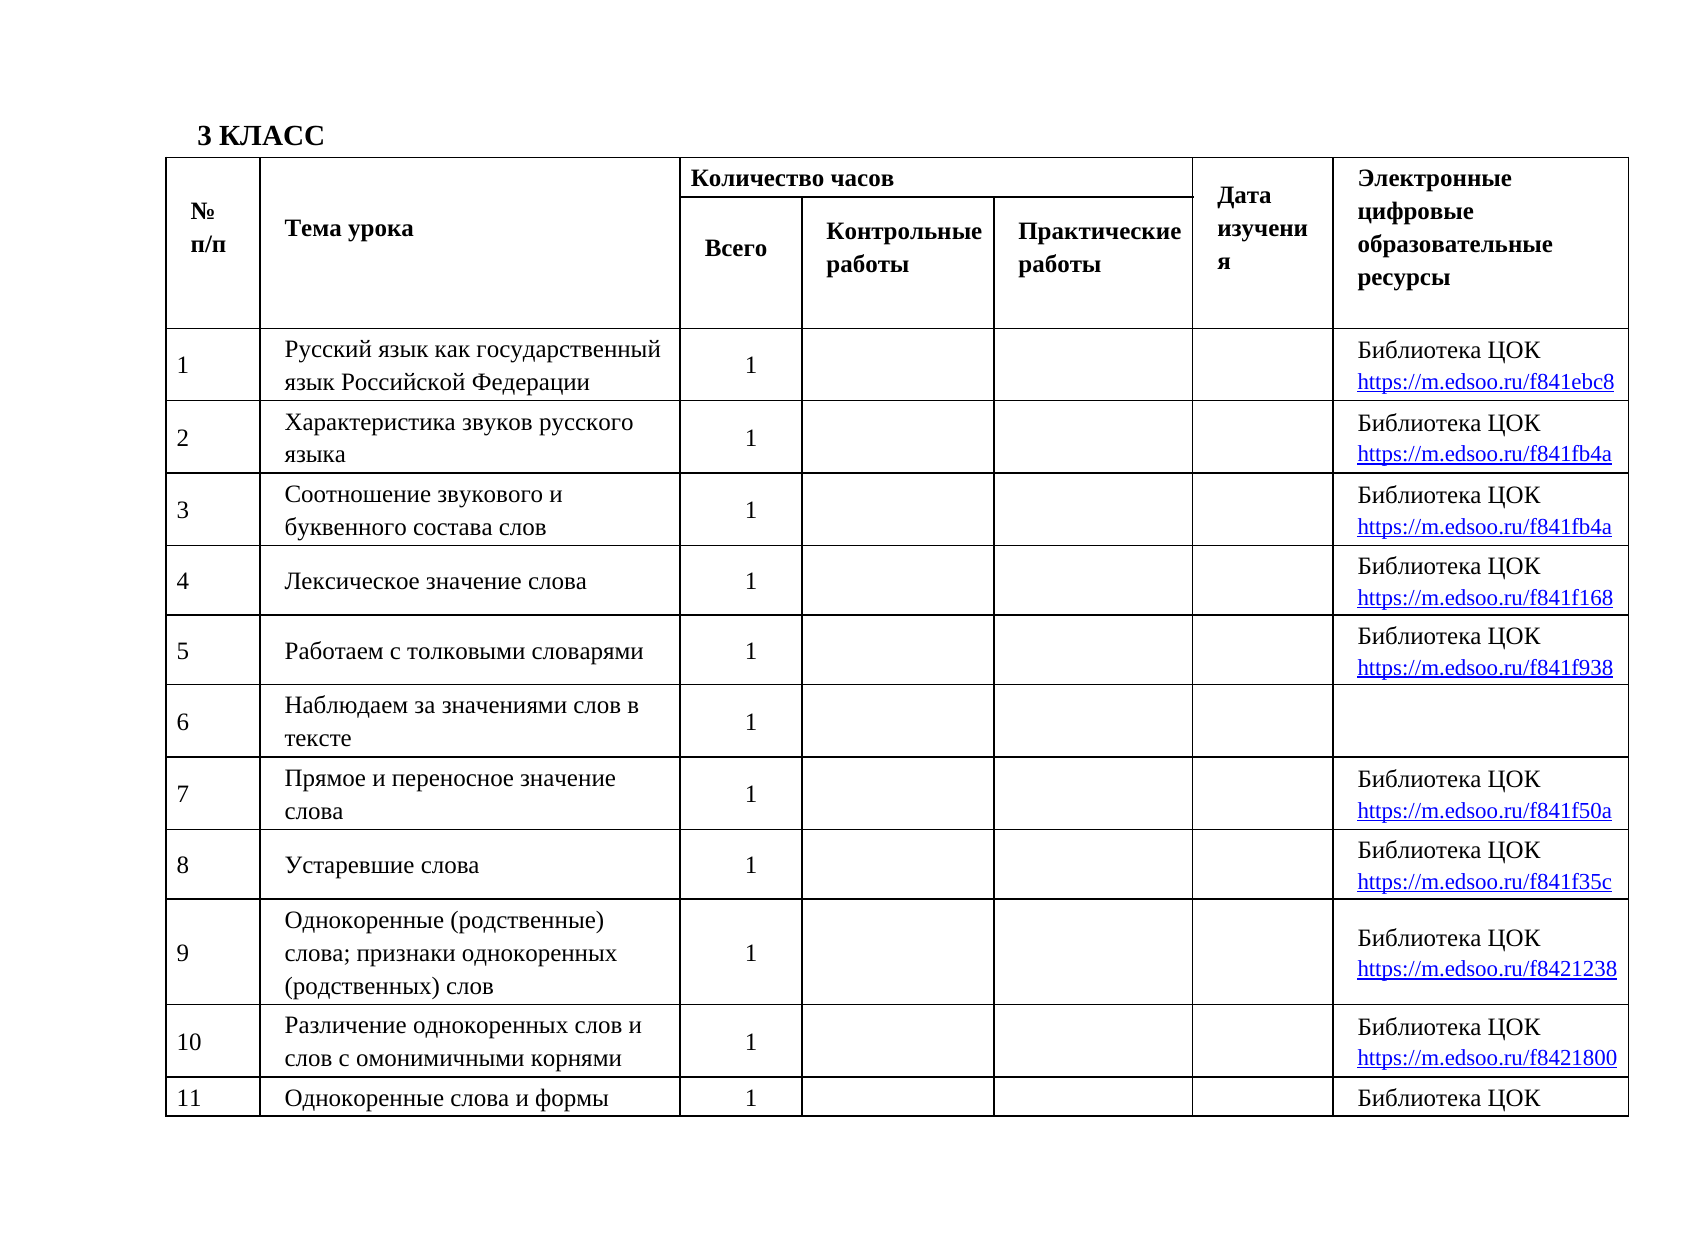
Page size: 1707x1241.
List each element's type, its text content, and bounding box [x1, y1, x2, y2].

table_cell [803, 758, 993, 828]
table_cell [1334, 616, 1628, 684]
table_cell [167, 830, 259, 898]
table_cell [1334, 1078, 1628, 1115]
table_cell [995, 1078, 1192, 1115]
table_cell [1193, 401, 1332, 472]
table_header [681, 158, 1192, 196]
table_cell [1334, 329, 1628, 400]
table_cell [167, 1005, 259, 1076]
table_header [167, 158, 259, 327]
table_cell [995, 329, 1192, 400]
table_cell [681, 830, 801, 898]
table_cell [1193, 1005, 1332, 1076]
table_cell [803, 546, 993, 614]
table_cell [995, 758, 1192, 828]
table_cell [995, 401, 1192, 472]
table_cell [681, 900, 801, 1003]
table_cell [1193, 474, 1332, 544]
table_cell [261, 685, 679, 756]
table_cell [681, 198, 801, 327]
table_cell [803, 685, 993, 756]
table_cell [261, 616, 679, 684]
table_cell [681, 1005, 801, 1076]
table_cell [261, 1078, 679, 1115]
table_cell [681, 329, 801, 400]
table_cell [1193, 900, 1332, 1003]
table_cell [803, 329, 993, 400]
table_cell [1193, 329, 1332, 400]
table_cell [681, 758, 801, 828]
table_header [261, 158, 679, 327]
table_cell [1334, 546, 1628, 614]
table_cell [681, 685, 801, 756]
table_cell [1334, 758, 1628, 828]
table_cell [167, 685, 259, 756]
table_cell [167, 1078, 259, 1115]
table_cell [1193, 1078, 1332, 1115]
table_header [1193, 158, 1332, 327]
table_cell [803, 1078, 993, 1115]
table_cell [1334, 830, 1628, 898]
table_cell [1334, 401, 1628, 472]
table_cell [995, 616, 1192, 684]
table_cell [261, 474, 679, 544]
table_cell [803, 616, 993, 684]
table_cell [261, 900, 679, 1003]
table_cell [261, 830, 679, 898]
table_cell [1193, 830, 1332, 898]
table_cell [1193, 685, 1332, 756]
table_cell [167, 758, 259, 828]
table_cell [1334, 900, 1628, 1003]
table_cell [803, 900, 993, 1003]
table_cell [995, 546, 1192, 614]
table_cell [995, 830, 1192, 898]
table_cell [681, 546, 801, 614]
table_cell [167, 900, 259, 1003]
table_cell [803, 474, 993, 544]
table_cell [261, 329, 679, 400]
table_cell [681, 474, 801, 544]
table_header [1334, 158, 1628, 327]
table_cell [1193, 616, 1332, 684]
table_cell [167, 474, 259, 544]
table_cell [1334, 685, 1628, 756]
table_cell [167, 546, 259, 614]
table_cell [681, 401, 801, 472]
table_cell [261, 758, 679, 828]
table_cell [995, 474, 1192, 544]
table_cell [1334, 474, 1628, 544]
text 3 КЛАСС [190, 118, 1618, 152]
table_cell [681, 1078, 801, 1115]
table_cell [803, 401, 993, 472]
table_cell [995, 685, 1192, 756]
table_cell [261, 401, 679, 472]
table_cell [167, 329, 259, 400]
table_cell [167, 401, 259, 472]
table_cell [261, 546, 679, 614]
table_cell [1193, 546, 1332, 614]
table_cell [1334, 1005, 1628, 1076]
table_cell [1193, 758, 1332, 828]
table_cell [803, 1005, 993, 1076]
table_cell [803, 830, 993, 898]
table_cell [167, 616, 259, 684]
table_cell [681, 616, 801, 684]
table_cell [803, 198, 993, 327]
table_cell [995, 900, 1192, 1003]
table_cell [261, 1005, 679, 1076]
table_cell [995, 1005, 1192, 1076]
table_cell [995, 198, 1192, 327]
